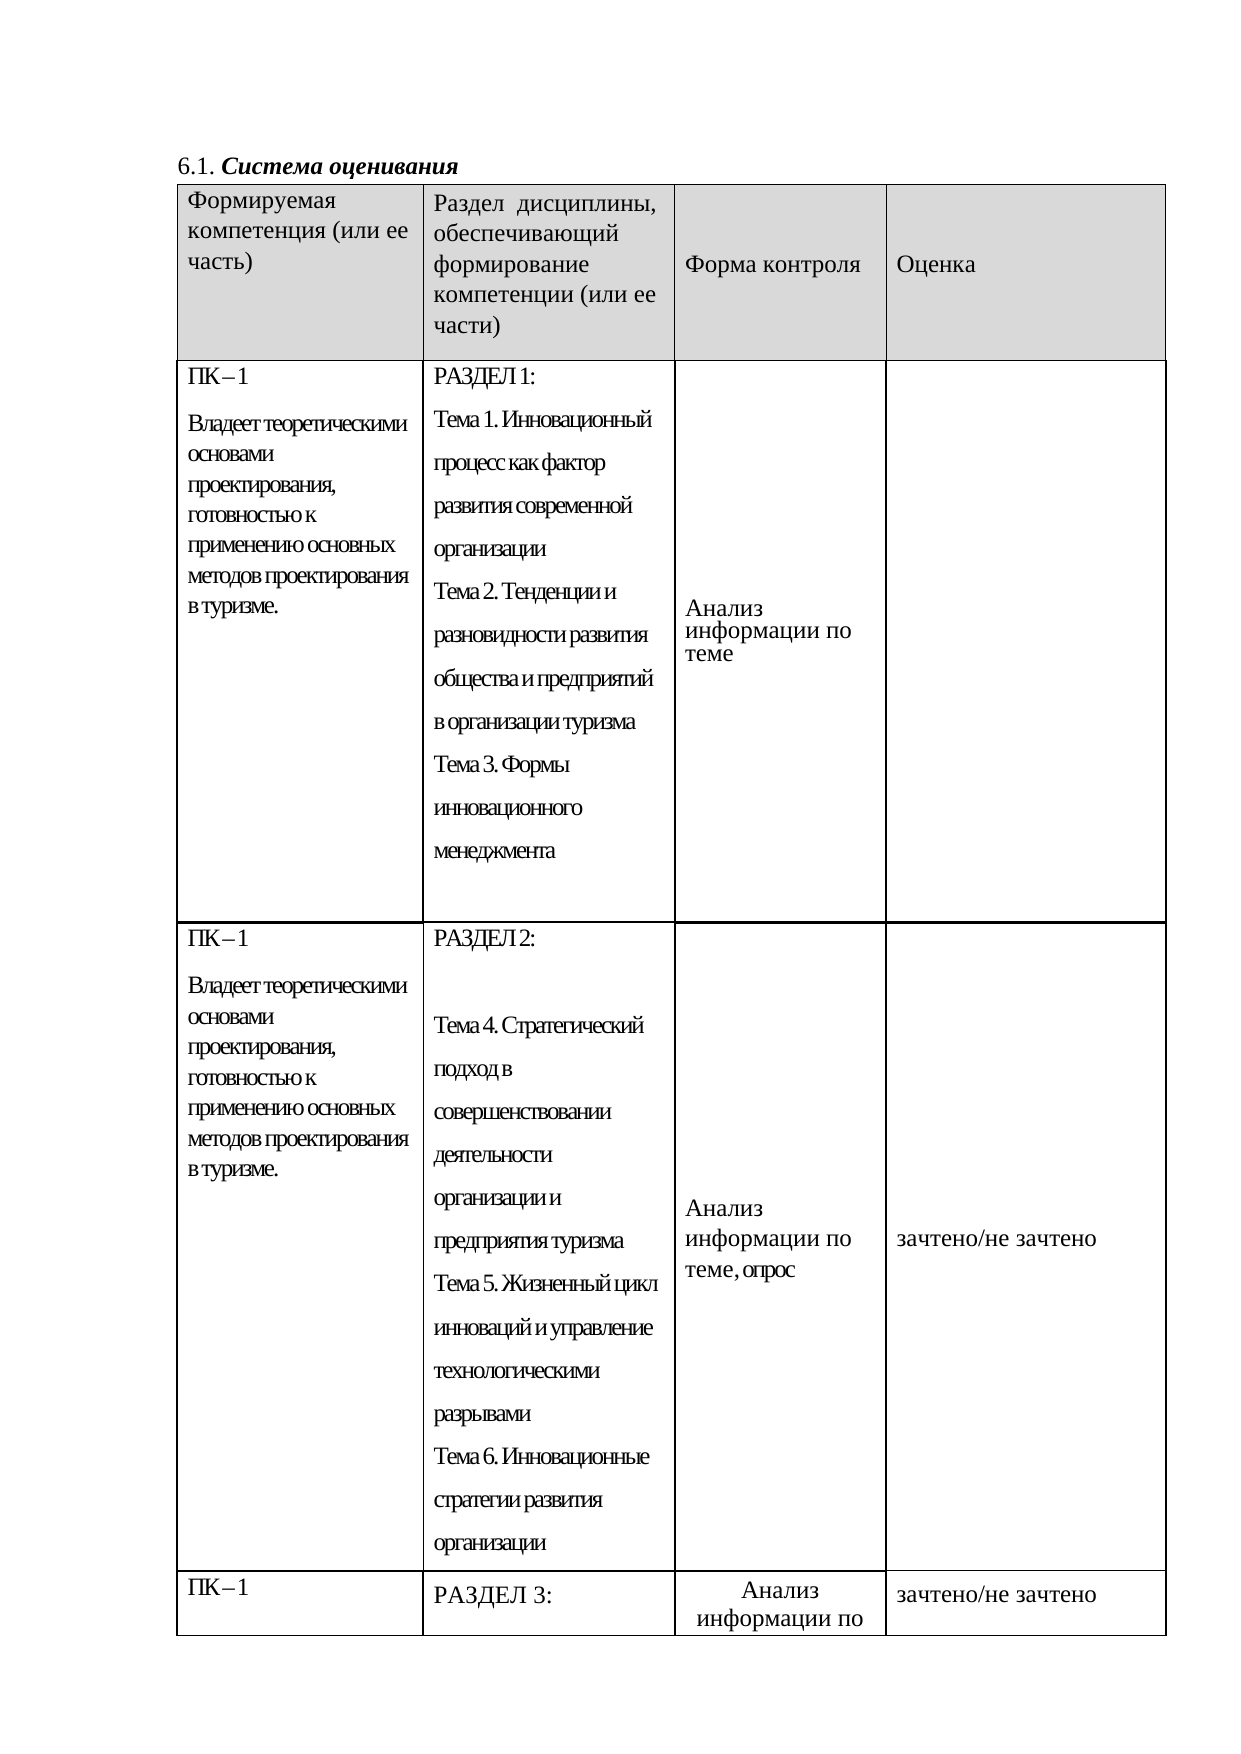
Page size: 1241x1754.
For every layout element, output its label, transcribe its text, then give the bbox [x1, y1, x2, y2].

table_header Оценка [887, 185, 1165, 360]
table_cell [424, 1572, 674, 1635]
table_cell зачтено/не зачтено [887, 924, 1165, 1570]
table_cell РАЗДЕЛ 2: Тема 4. Стратегический подход в совершенствовании деятельности организации и предприятия туризма Тема 5. Жизненный цикл инноваций и управление технологическими разрывами Тема 6. Инновационные стратегии развития организации [424, 923, 674, 1570]
table_cell зачтено/не зачтено [887, 1571, 1165, 1635]
table_cell РАЗДЕЛ 1: Тема 1. Инновационный процесс как фактор развития современной организации Тема 2. Тенденции и разновидности развития общества и предприятий в организации туризма Тема 3. Формы инновационного менеджмента [424, 361, 674, 921]
table_cell Анализ информации по теме [676, 361, 885, 921]
table_cell [887, 361, 1165, 921]
text 6.1. Система оценивания [177, 151, 1152, 180]
table_header Раздел дисциплины, обеспечивающий формирование компетенции (или ее части) [424, 185, 674, 360]
table_cell Анализ информации по теме, опрос [676, 924, 885, 1570]
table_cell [178, 1572, 422, 1635]
table_header Формируемая компетенция (или ее часть) [178, 185, 423, 360]
table_header Форма контроля [675, 185, 886, 360]
table_cell ПК – 1 Владеет теоретическими основами проектирования, готовностью к применению основных методов проектирования в туризме. [178, 361, 422, 921]
table_cell ПК – 1 Владеет теоретическими основами проектирования, готовностью к применению основных методов проектирования в туризме. [178, 924, 423, 1570]
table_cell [676, 1572, 885, 1635]
